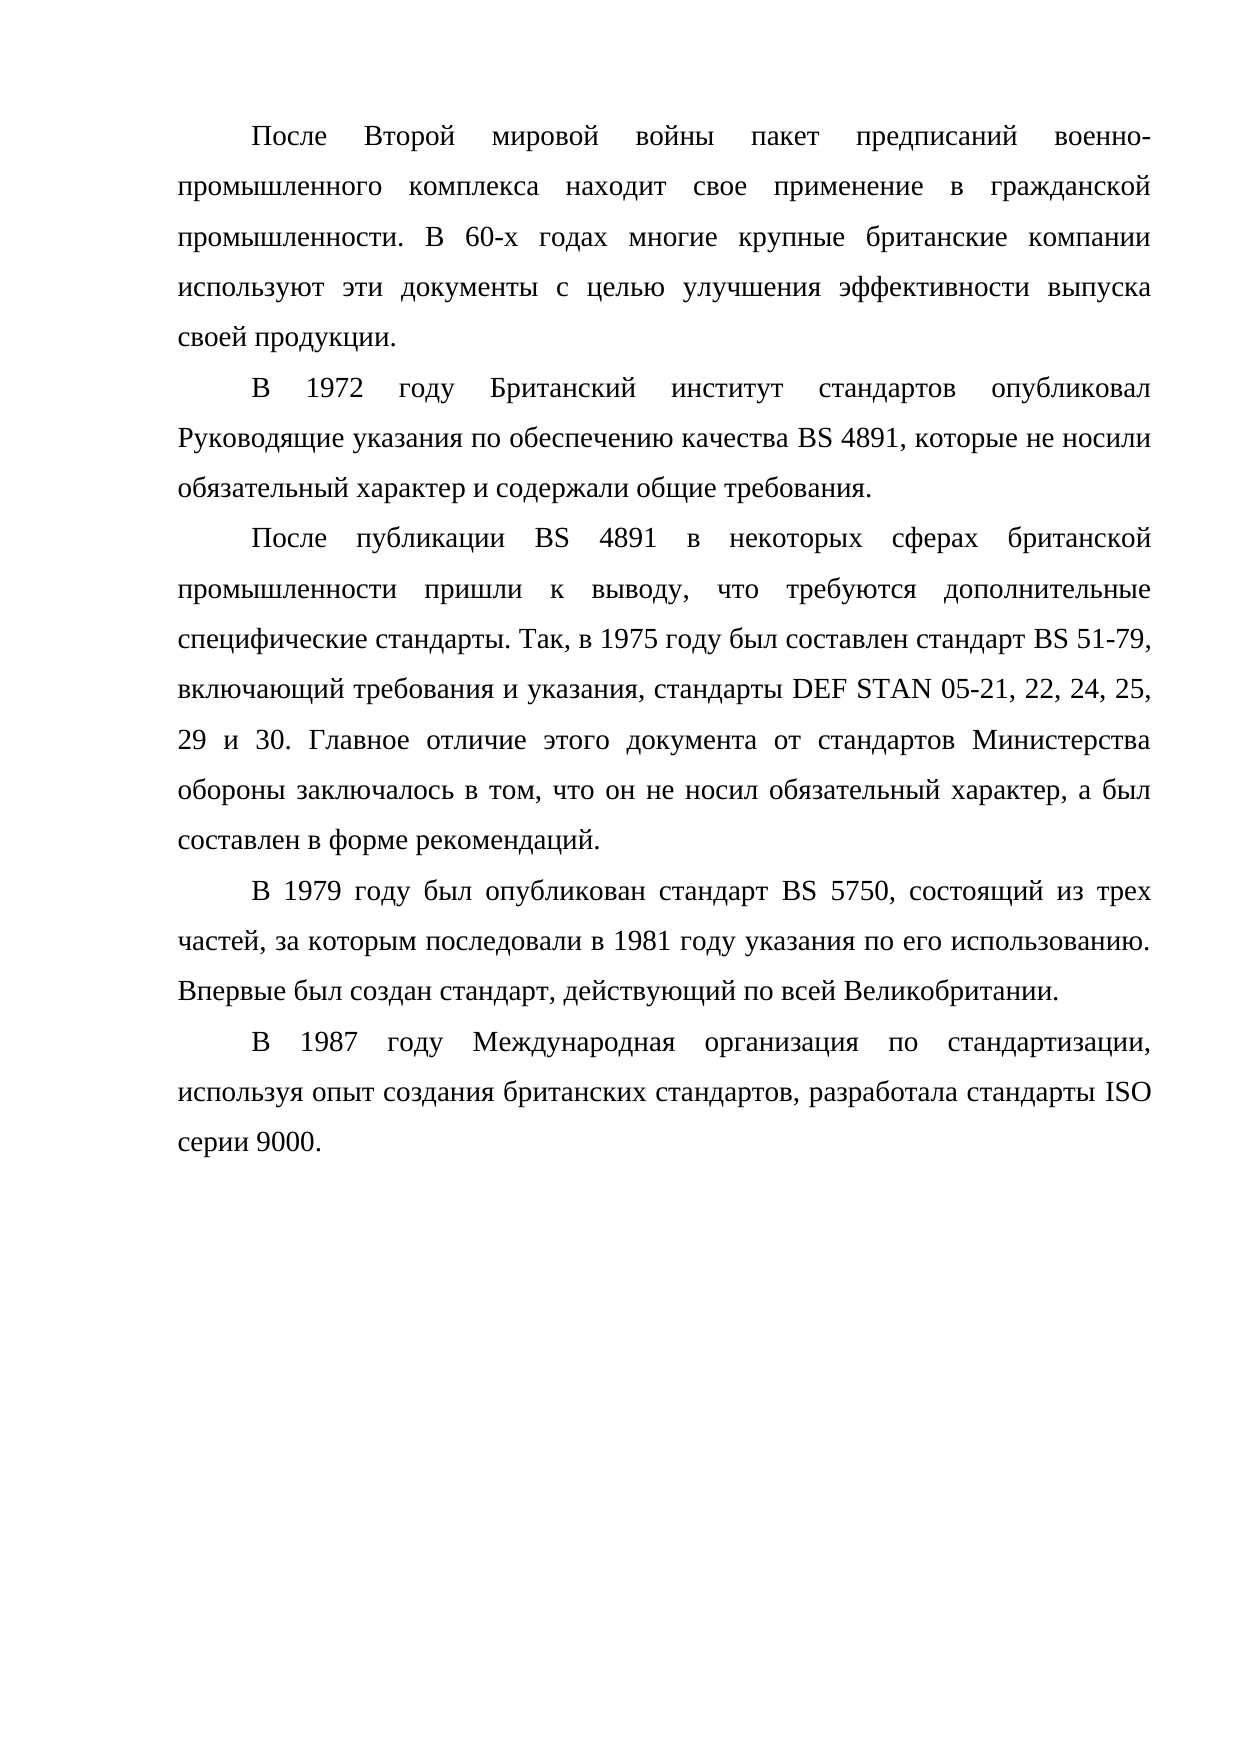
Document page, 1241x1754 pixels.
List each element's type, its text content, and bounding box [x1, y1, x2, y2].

text В 1972 году Британский институт стандартов опубликовал Руководящие указания по обеспечению качества BS 4891, которые не носили обязательный характер и содержали общие требования. [177, 370, 1152, 504]
text После Второй мировой войны пакет предписаний военно-промышленного комплекса находит свое применение в гражданской промышленности. В 60-х годах многие крупные британские компании используют эти документы с целью улучшения эффективности выпуска своей продукции. [177, 118, 1152, 353]
text После публикации BS 4891 в некоторых сферах британской промышленности пришли к выводу, что требуются дополнительные специфические стандарты. Так, в 1975 году был составлен стандарт BS 51-79, включающий требования и указания, стандарты DEF STAN 05-21, 22, 24, 25, 29 и 30. Главное отличие этого документа от стандартов Министерства обороны заключалось в том, что он не носил обязательный характер, а был составлен в форме рекомендаций. [177, 521, 1152, 856]
text В 1987 году Международная организация по стандартизации, используя опыт создания британских стандартов, разработала стандарты ISO серии 9000. [177, 1024, 1152, 1158]
text В 1979 году был опубликован стандарт BS 5750, состоящий из трех частей, за которым последовали в 1981 году указания по его использованию. Впервые был создан стандарт, действующий по всей Великобритании. [177, 873, 1152, 1007]
